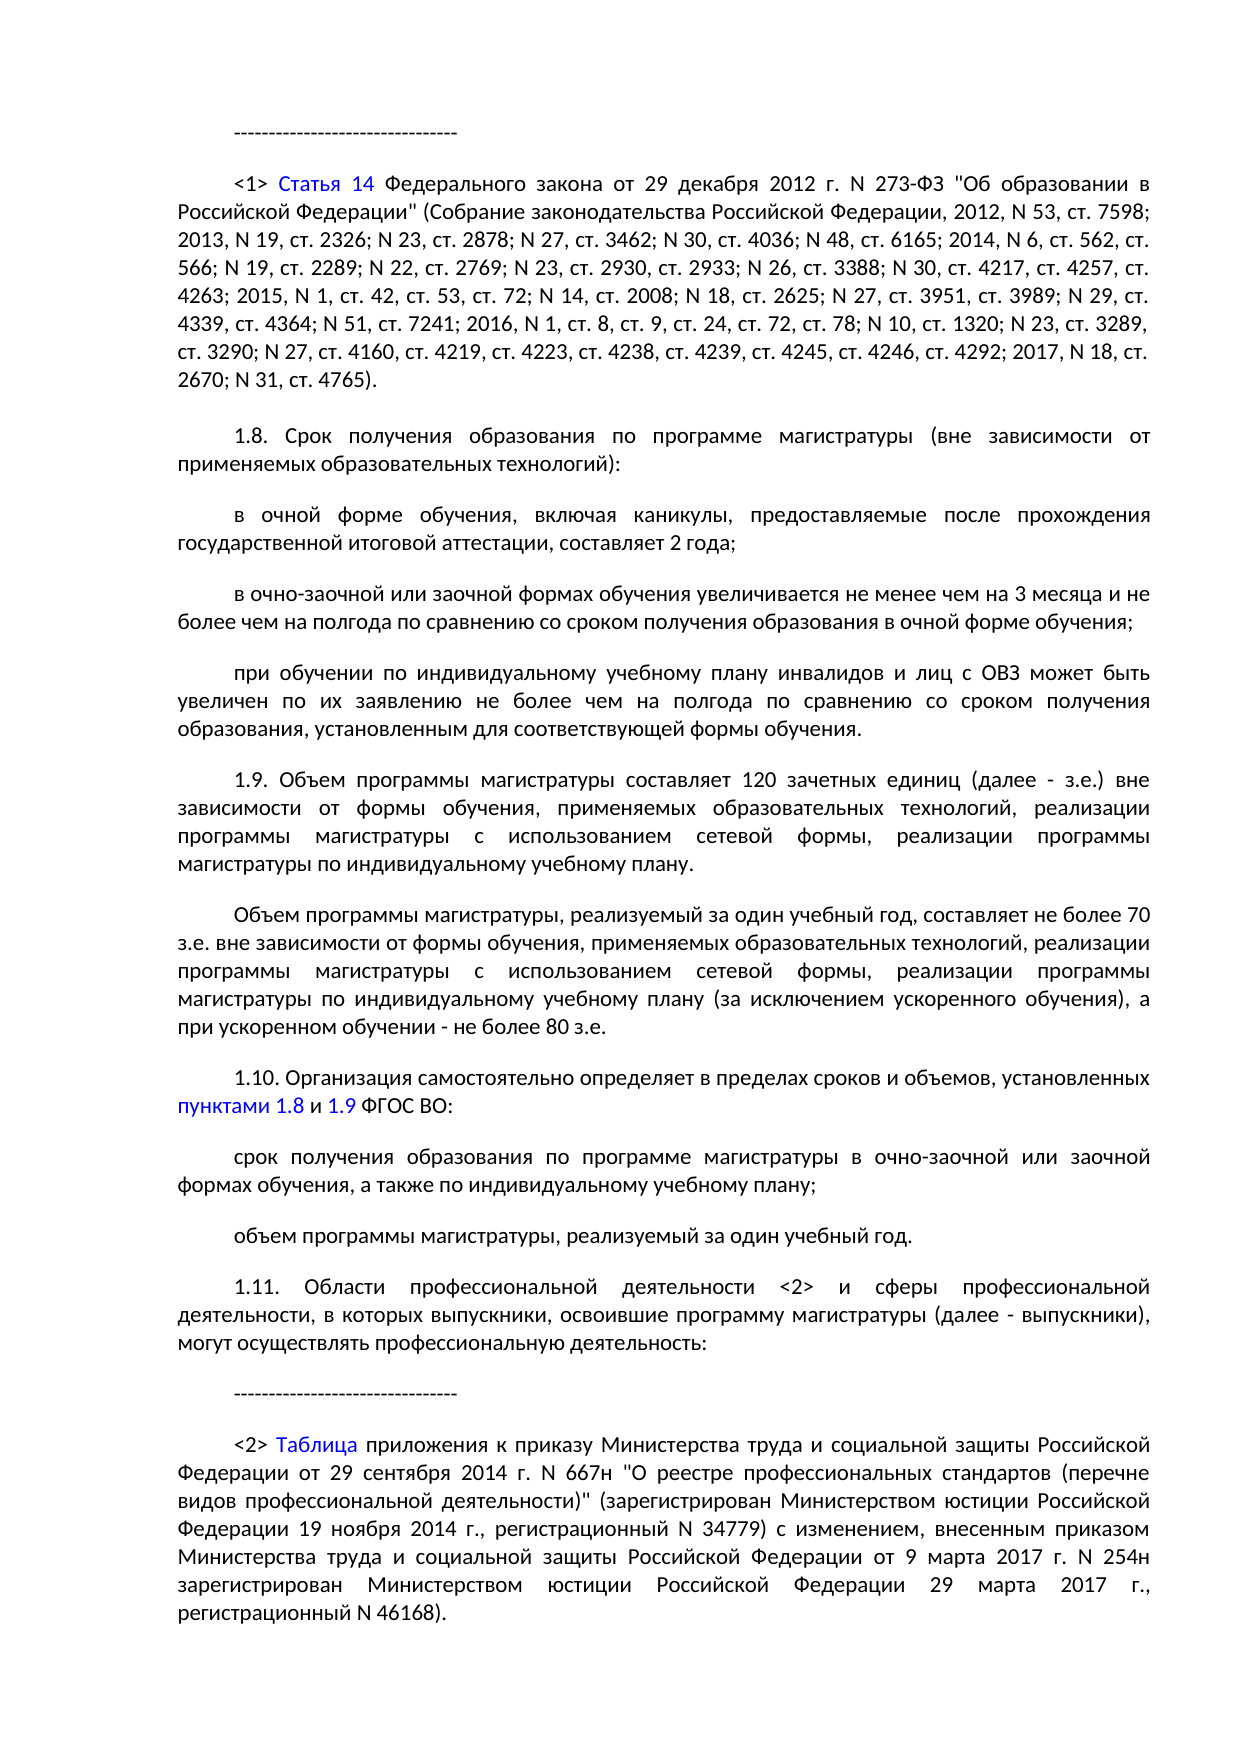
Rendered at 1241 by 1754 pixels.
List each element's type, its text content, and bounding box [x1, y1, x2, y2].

text -------------------------------- [177, 1379, 1152, 1407]
text в очно-заочной или заочной формах обучения увеличивается не менее чем на 3 месяца и не более чем на полгода по сравнению со сроком получения образования в очной форме обучения; [177, 579, 1152, 635]
text объем программы магистратуры, реализуемый за один учебный год. [177, 1221, 1152, 1249]
text 1.8. Срок получения образования по программе магистратуры (вне зависимости от применяемых образовательных технологий): [177, 421, 1152, 477]
text срок получения образования по программе магистратуры в очно-заочной или заочной формах обучения, а также по индивидуальному учебному плану; [177, 1142, 1152, 1198]
text 1.10. Организация самостоятельно определяет в пределах сроков и объемов, установленных пунктами 1.8 и 1.9 ФГОС ВО: [177, 1063, 1152, 1119]
text <1> Статья 14 Федерального закона от 29 декабря 2012 г. N 273-ФЗ "Об образовании в Российской Федерации" (Собрание законодательства Российской Федерации, 2012, N 53, ст. 7598; 2013, N 19, ст. 2326; N 23, ст. 2878; N 27, ст. 3462; N 30, ст. 4036; N 48, ст. 6165; 2014, N 6, ст. 562, ст. 566; N 19, ст. 2289; N 22, ст. 2769; N 23, ст. 2930, ст. 2933; N 26, ст. 3388; N 30, ст. 4217, ст. 4257, ст. 4263; 2015, N 1, ст. 42, ст. 53, ст. 72; N 14, ст. 2008; N 18, ст. 2625; N 27, ст. 3951, ст. 3989; N 29, ст. 4339, ст. 4364; N 51, ст. 7241; 2016, N 1, ст. 8, ст. 9, ст. 24, ст. 72, ст. 78; N 10, ст. 1320; N 23, ст. 3289, ст. 3290; N 27, ст. 4160, ст. 4219, ст. 4223, ст. 4238, ст. 4239, ст. 4245, ст. 4246, ст. 4292; 2017, N 18, ст. 2670; N 31, ст. 4765). [177, 169, 1152, 393]
text <2> Таблица приложения к приказу Министерства труда и социальной защиты Российской Федерации от 29 сентября 2014 г. N 667н "О реестре профессиональных стандартов (перечне видов профессиональной деятельности)" (зарегистрирован Министерством юстиции Российской Федерации 19 ноября 2014 г., регистрационный N 34779) с изменением, внесенным приказом Министерства труда и социальной защиты Российской Федерации от 9 марта 2017 г. N 254н зарегистрирован Министерством юстиции Российской Федерации 29 марта 2017 г., регистрационный N 46168). [177, 1430, 1152, 1626]
text в очной форме обучения, включая каникулы, предоставляемые после прохождения государственной итоговой аттестации, составляет 2 года; [177, 500, 1152, 556]
text 1.11. Области профессиональной деятельности <2> и сферы профессиональной деятельности, в которых выпускники, освоившие программу магистратуры (далее - выпускники), могут осуществлять профессиональную деятельность: [177, 1272, 1152, 1356]
text 1.9. Объем программы магистратуры составляет 120 зачетных единиц (далее - з.е.) вне зависимости от формы обучения, применяемых образовательных технологий, реализации программы магистратуры с использованием сетевой формы, реализации программы магистратуры по индивидуальному учебному плану. [177, 765, 1152, 877]
text -------------------------------- [177, 118, 1152, 146]
text при обучении по индивидуальному учебному плану инвалидов и лиц с ОВЗ может быть увеличен по их заявлению не более чем на полгода по сравнению со сроком получения образования, установленным для соответствующей формы обучения. [177, 658, 1152, 742]
text Объем программы магистратуры, реализуемый за один учебный год, составляет не более 70 з.е. вне зависимости от формы обучения, применяемых образовательных технологий, реализации программы магистратуры с использованием сетевой формы, реализации программы магистратуры по индивидуальному учебному плану (за исключением ускоренного обучения), а при ускоренном обучении - не более 80 з.е. [177, 900, 1152, 1040]
